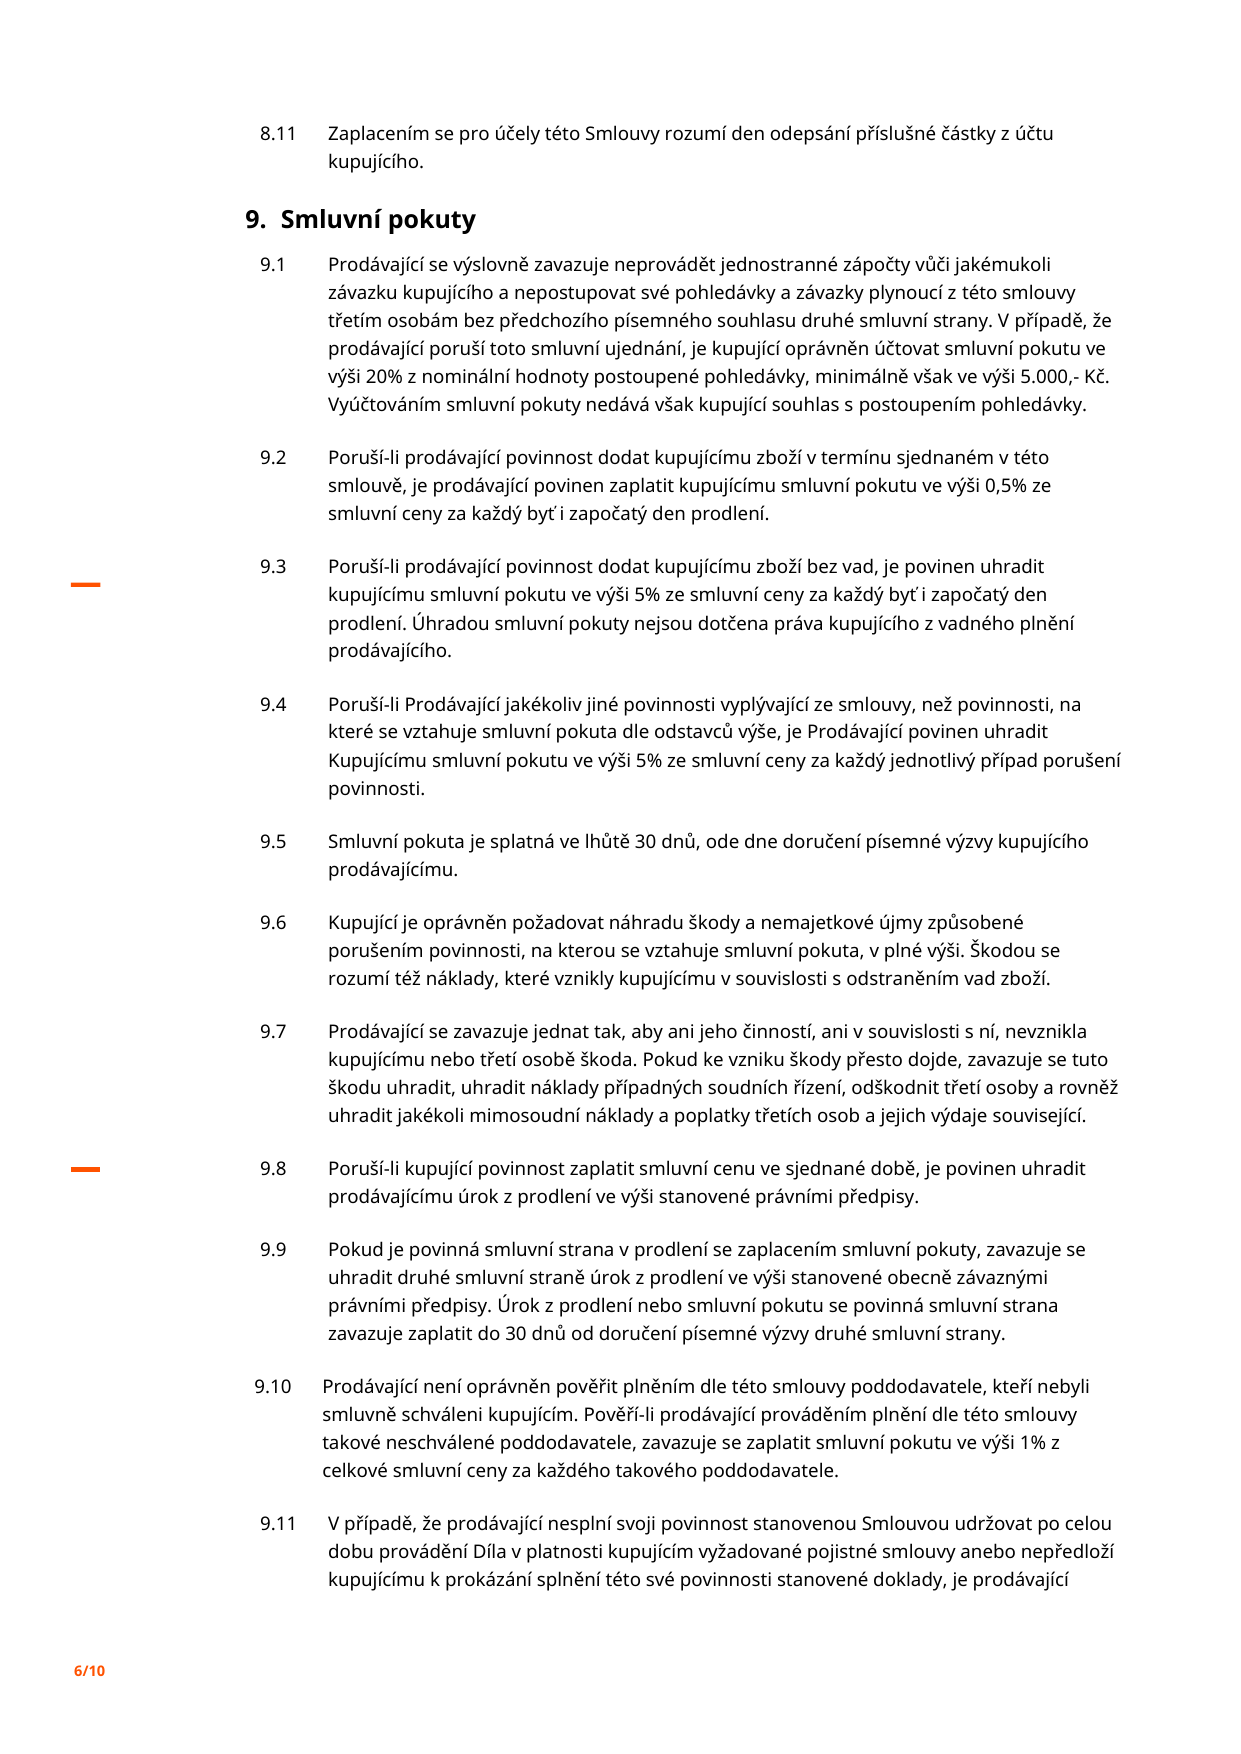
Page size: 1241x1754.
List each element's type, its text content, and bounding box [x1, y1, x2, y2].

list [260, 1510, 1122, 1592]
list Poruší-li prodávající povinnost dodat kupujícímu zboží v termínu sjednaném v této smlouvě, je prodávající povinen zaplatit kupujícímu smluvní pokutu ve výši 0,5% ze smluvní ceny za každý byť i započatý den prodlení. [260, 445, 1122, 526]
list Smluvní pokuty [245, 202, 1122, 236]
list Pokud je povinná smluvní strana v prodlení se zaplacením smluvní pokuty, zavazuje se uhradit druhé smluvní straně úrok z prodlení ve výši stanovené obecně závaznými právními předpisy. Úrok z prodlení nebo smluvní pokutu se povinná smluvní strana zavazuje zaplatit do 30 dnů od doručení písemné výzvy druhé smluvní strany. [260, 1236, 1122, 1346]
list Poruší-li prodávající povinnost dodat kupujícímu zboží bez vad, je povinen uhradit kupujícímu smluvní pokutu ve výši 5% ze smluvní ceny za každý byť i započatý den prodlení. Úhradou smluvní pokuty nejsou dotčena práva kupujícího z vadného plnění prodávajícího. [260, 554, 1122, 663]
list Poruší-li kupující povinnost zaplatit smluvní cenu ve sjednané době, je povinen uhradit prodávajícímu úrok z prodlení ve výši stanovené právními předpisy. [260, 1155, 1122, 1209]
list Smluvní pokuta je splatná ve lhůtě 30 dnů, ode dne doručení písemné výzvy kupujícího prodávajícímu. [260, 828, 1122, 881]
list Prodávající se výslovně zavazuje neprovádět jednostranné zápočty vůči jakémukoli závazku kupujícího a nepostupovat své pohledávky a závazky plynoucí z této smlouvy třetím osobám bez předchozího písemného souhlasu druhé smluvní strany. V případě, že prodávající poruší toto smluvní ujednání, je kupující oprávněn účtovat smluvní pokutu ve výši 20% z nominální hodnoty postoupené pohledávky, minimálně však ve výši 5.000,- Kč. Vyúčtováním smluvní pokuty nedává však kupující souhlas s postoupením pohledávky. [260, 252, 1122, 417]
list Prodávající není oprávněn pověřit plněním dle této smlouvy poddodavatele, kteří nebyli smluvně schváleni kupujícím. Pověří-li prodávající prováděním plnění dle této smlouvy takové neschválené poddodavatele, zavazuje se zaplatit smluvní pokutu ve výši 1% z celkové smluvní ceny za každého takového poddodavatele. [254, 1373, 1122, 1483]
list Poruší-li Prodávající jakékoliv jiné povinnosti vyplývající ze smlouvy, než povinnosti, na které se vztahuje smluvní pokuta dle odstavců výše, je Prodávající povinen uhradit Kupujícímu smluvní pokutu ve výši 5% ze smluvní ceny za každý jednotlivý případ porušení povinnosti. [260, 691, 1122, 800]
list Prodávající se zavazuje jednat tak, aby ani jeho činností, ani v souvislosti s ní, nevznikla kupujícímu nebo třetí osobě škoda. Pokud ke vzniku škody přesto dojde, zavazuje se tuto škodu uhradit, uhradit náklady případných soudních řízení, odškodnit třetí osoby a rovněž uhradit jakékoli mimosoudní náklady a poplatky třetích osob a jejich výdaje související. [260, 1018, 1122, 1128]
list Zaplacením se pro účely této Smlouvy rozumí den odepsání příslušné částky z účtu kupujícího. [260, 121, 1122, 174]
list Kupující je oprávněn požadovat náhradu škody a nemajetkové újmy způsobené porušením povinnosti, na kterou se vztahuje smluvní pokuta, v plné výši. Škodou se rozumí též náklady, které vznikly kupujícímu v souvislosti s odstraněním vad zboží. [260, 909, 1122, 991]
